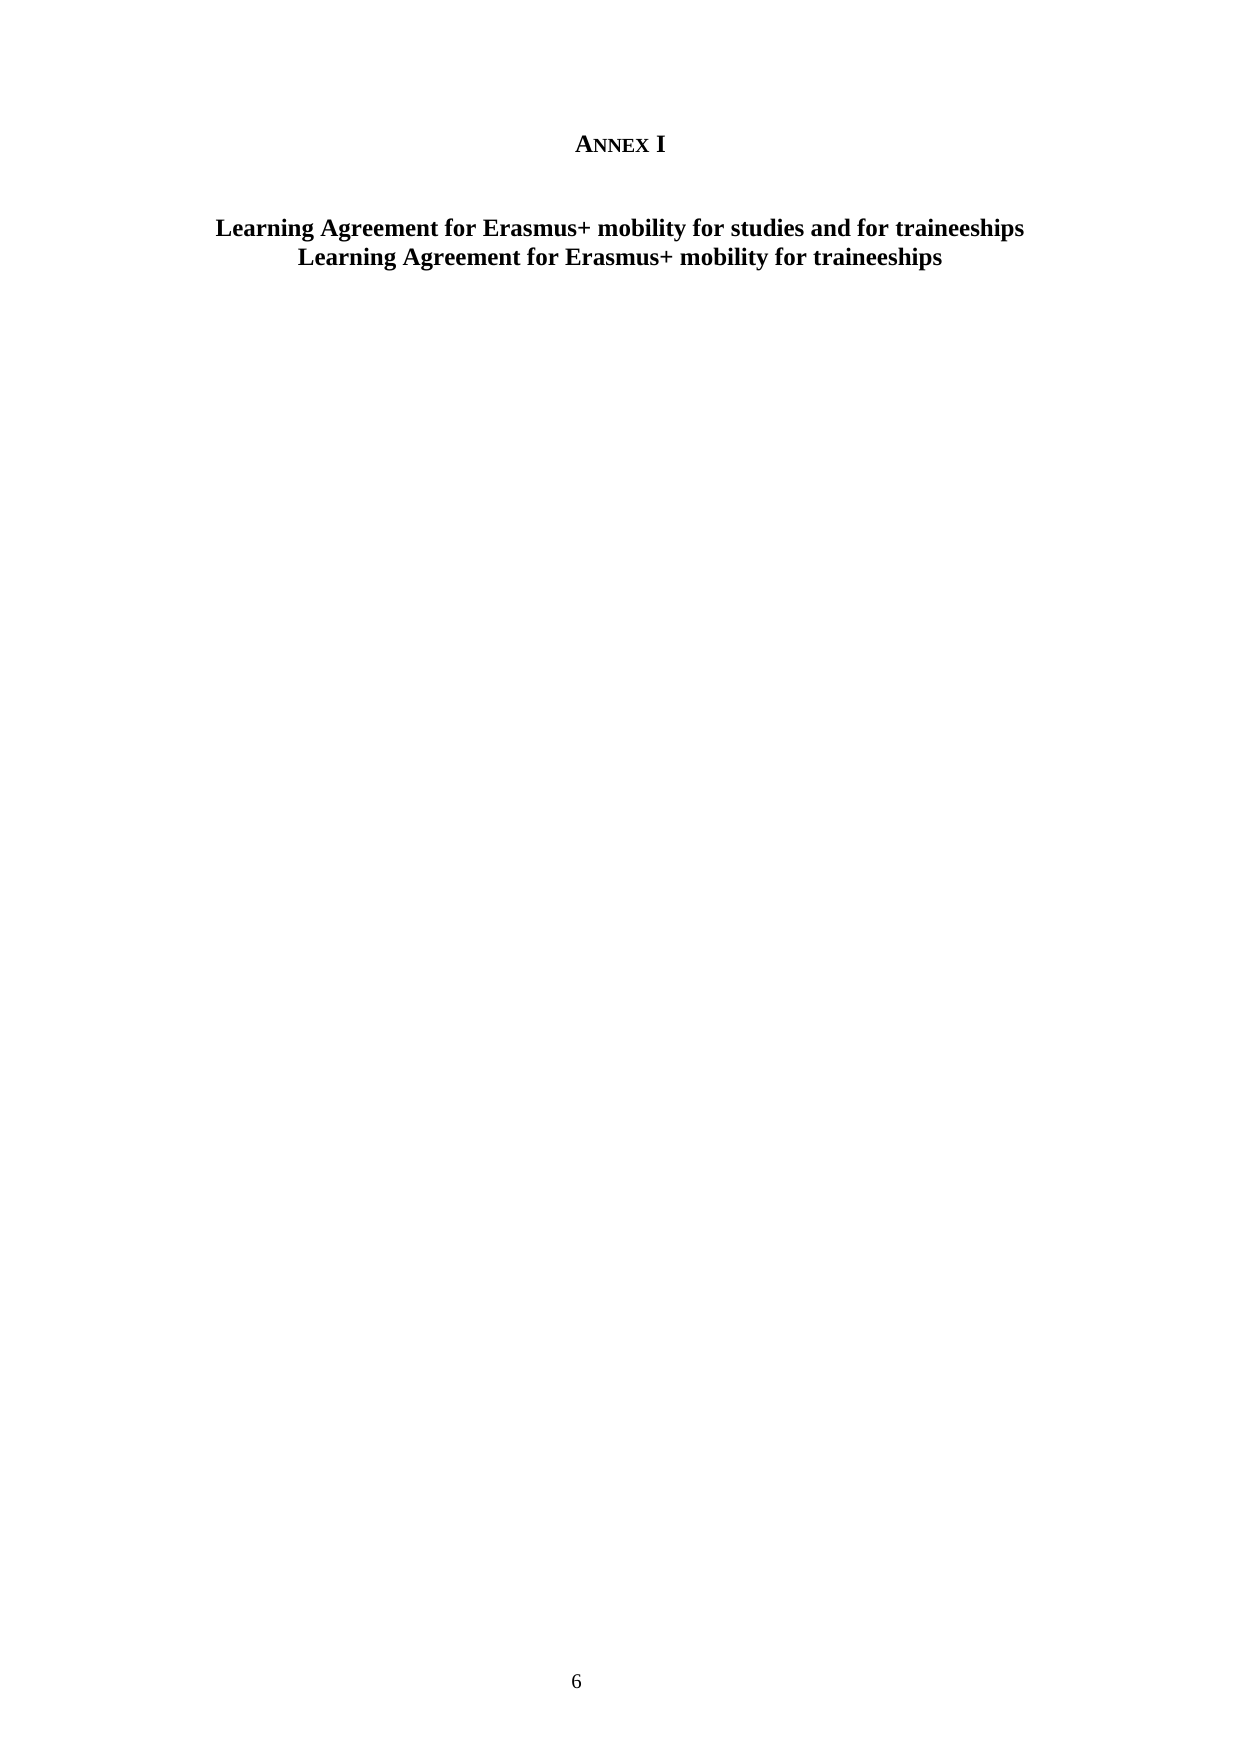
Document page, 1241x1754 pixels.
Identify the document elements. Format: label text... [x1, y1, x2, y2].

text Learning Agreement for Erasmus+ mobility for studies and for traineeships [148, 213, 1092, 242]
subtitle Annex I [148, 129, 1092, 157]
text Learning Agreement for Erasmus+ mobility for traineeships [148, 242, 1092, 294]
